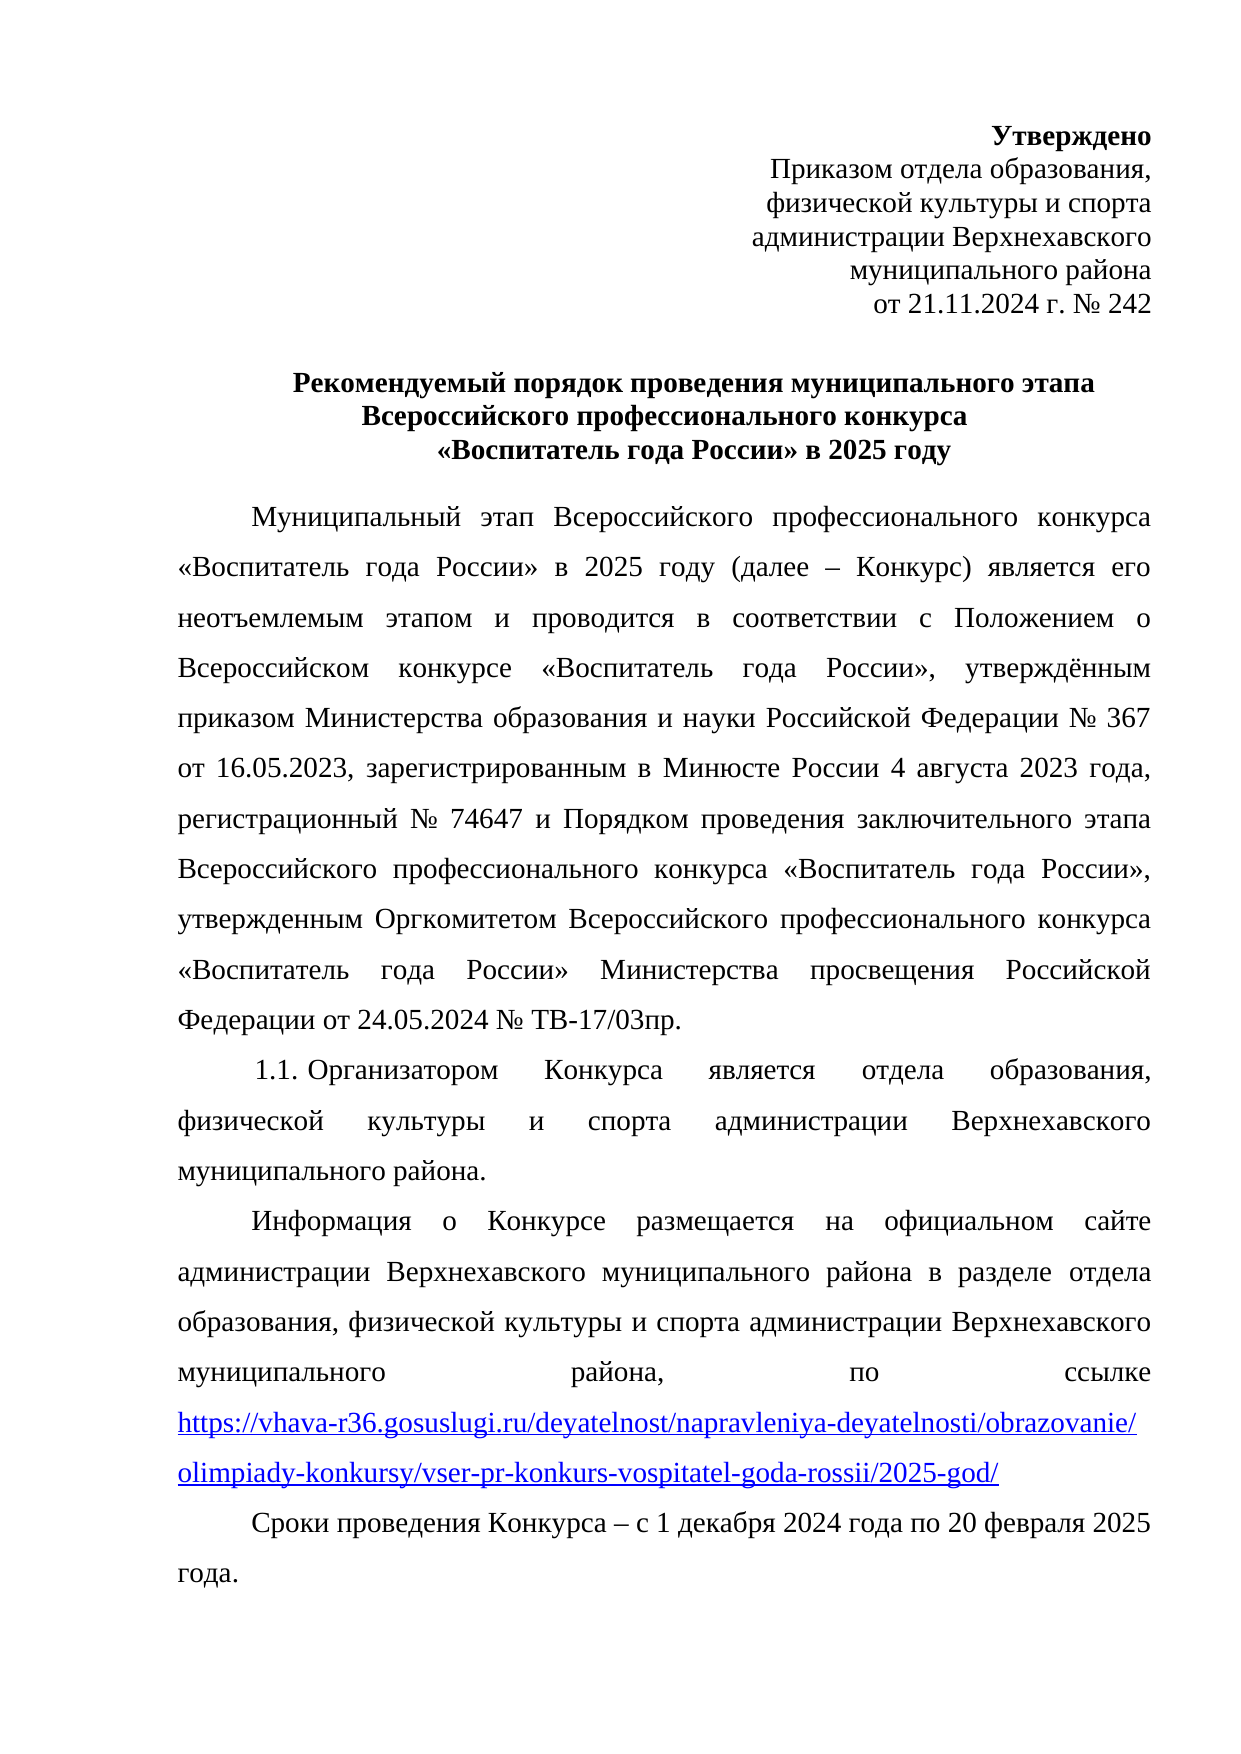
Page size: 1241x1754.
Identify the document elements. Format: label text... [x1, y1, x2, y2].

text Рекомендуемый порядок проведения муниципального этапа Всероссийского профессионального конкурса [177, 365, 1152, 432]
text муниципального района [251, 252, 1152, 286]
text Муниципальный этап Всероссийского профессионального конкурса «Воспитатель года России» в 2025 году (далее – Конкурс) является его неотъемлемым этапом и проводится в соответствии с Положением о Всероссийском конкурсе «Воспитатель года России», утверждённым приказом Министерства образования и науки Российской Федерации № 367 от 16.05.2023, зарегистрированным в Минюсте России 4 августа 2023 года, регистрационный № 74647 и Порядком проведения заключительного этапа Всероссийского профессионального конкурса «Воспитатель года России», утвержденным Оргкомитетом Всероссийского профессионального конкурса «Воспитатель года России» Министерства просвещения Российской Федерации от 24.05.2024 № ТВ-17/03пр. [177, 499, 1152, 1036]
text администрации Верхнехавского [251, 219, 1152, 252]
text Информация о Конкурсе размещается на официальном сайте администрации Верхнехавского муниципального района в разделе отдела образования, физической культуры и спорта администрации Верхнехавского муниципального района, по ссылке https://vhava-r36.gosuslugi.ru/deyatelnost/napravleniya-deyatelnosti/obrazovanie/olimpiady-konkursy/vser-pr-konkurs-vospitatel-goda-rossii/2025-god/ [177, 1203, 1152, 1488]
text от 21.11.2024 г. № 242 [251, 286, 1152, 319]
text Приказом отдела образования, [251, 152, 1152, 185]
list Организатором Конкурса является отдела образования, физической культуры и спорта администрации Верхнехавского муниципального района. [177, 1052, 1152, 1187]
text физической культуры и спорта [251, 185, 1152, 219]
subtitle Утверждено [886, 118, 1152, 152]
text Сроки проведения Конкурса – с 1 декабря 2024 года по 20 февраля 2025 года. [177, 1505, 1152, 1589]
text «Воспитатель года России» в 2025 году [177, 432, 1152, 466]
